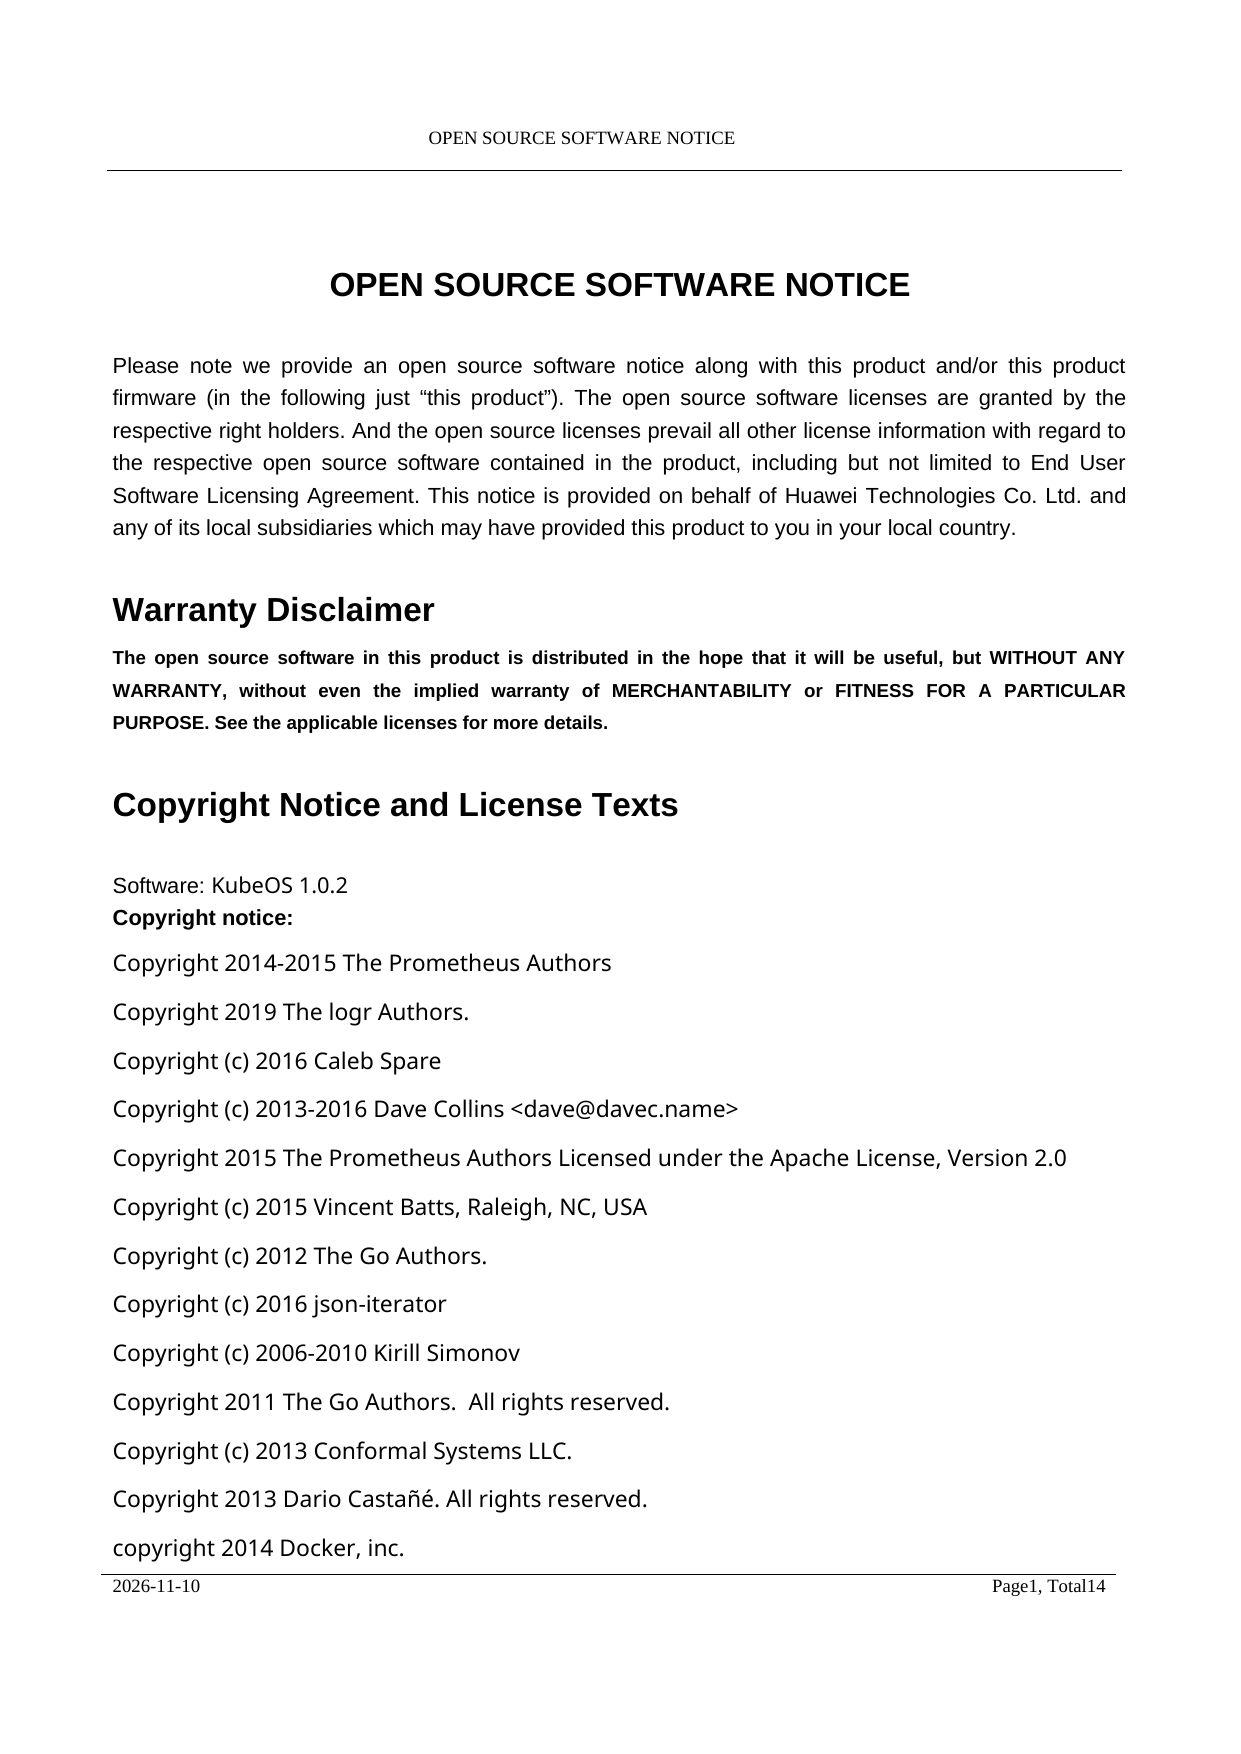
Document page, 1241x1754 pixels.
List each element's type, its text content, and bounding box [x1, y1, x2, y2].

text Copyright Notice and License Texts [112, 771, 1128, 836]
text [112, 947, 1128, 1564]
text The open source software in this product is distributed in the hope that it will be useful, but WITHOUT ANY WARRANTY, without even the implied warranty of MERCHANTABILITY or FITNESS FOR A PARTICULAR PURPOSE. See the applicable licenses for more details. [112, 641, 1128, 739]
text Software: KubeOS 1.0.2 [112, 869, 1128, 901]
text OPEN SOURCE SOFTWARE NOTICE [112, 251, 1128, 316]
text Warranty Disclaimer [112, 576, 1128, 641]
text Copyright notice: [112, 901, 1128, 934]
text Please note we provide an open source software notice along with this product and/or this product firmware (in the following just “this product”). The open source software licenses are granted by the respective right holders. And the open source licenses prevail all other license information with regard to the respective open source software contained in the product, including but not limited to End User Software Licensing Agreement. This notice is provided on behalf of Huawei Technologies Co. Ltd. and any of its local subsidiaries which may have provided this product to you in your local country. [112, 349, 1128, 544]
